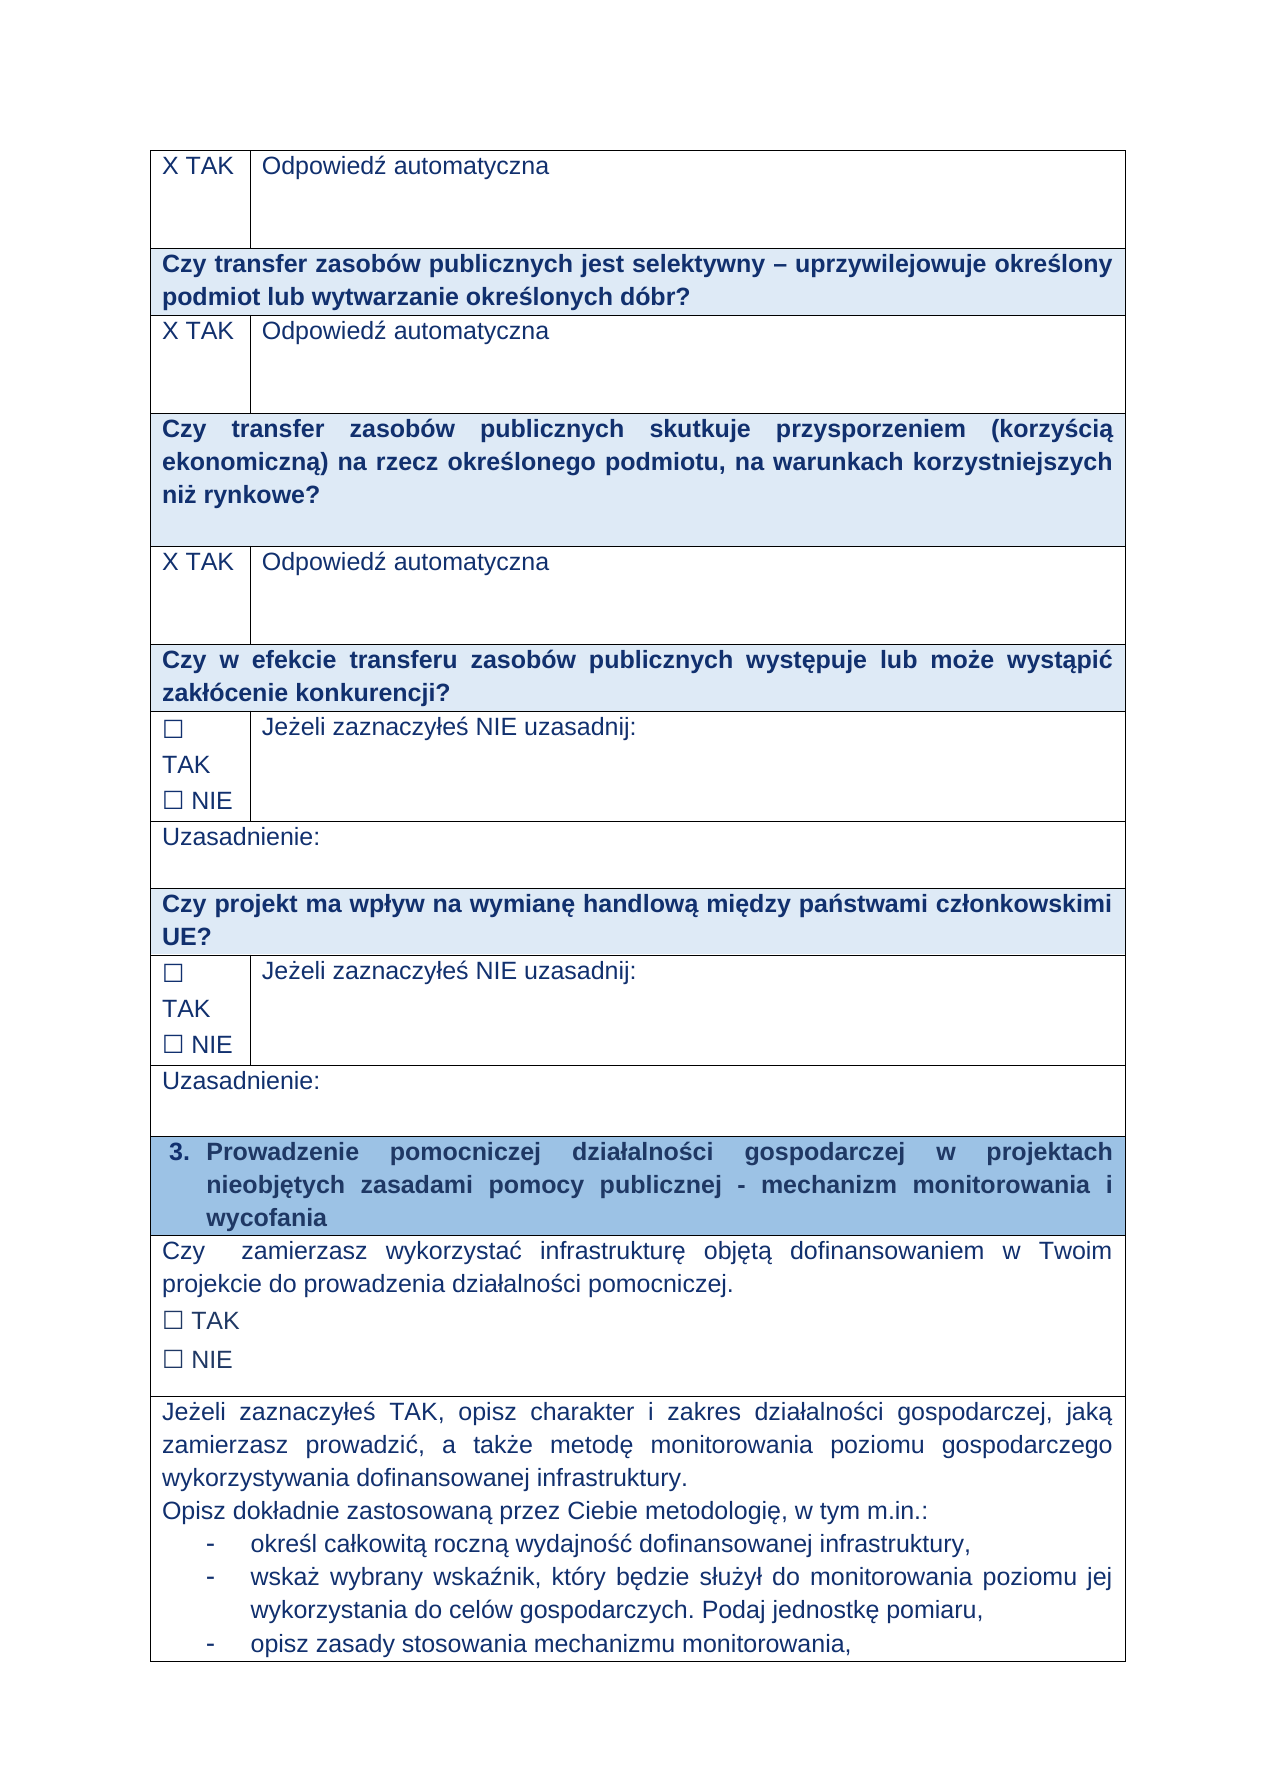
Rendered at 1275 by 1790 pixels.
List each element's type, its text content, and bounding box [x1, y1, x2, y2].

table_cell Prowadzenie pomocniczej działalności gospodarczej w projektach nieobjętych zasadami pomocy publicznej - mechanizm monitorowania i wycofania [151, 1137, 1125, 1235]
table_cell X TAK [151, 547, 250, 644]
table_cell Czy zamierzasz wykorzystać infrastrukturę objętą dofinansowaniem w Twoim projekcie do prowadzenia działalności pomocniczej. ☐ TAK ☐ NIE [151, 1236, 1125, 1396]
table_cell ☐ TAK ☐ NIE [151, 956, 250, 1065]
table_cell ☐ TAK ☐ NIE [151, 712, 250, 821]
table_cell X TAK [151, 151, 250, 248]
table_cell Odpowiedź automatyczna [251, 316, 1125, 413]
table_cell X TAK [151, 316, 250, 413]
table_cell Odpowiedź automatyczna [251, 547, 1125, 644]
table_cell Uzasadnienie: [151, 822, 1125, 888]
table_cell Czy w efekcie transferu zasobów publicznych występuje lub może wystąpić zakłócenie konkurencji? [151, 645, 1125, 711]
table_cell Czy projekt ma wpływ na wymianę handlową między państwami członkowskimi UE? [151, 889, 1125, 954]
table_cell Jeżeli zaznaczyłeś NIE uzasadnij: [251, 712, 1125, 821]
table_cell Jeżeli zaznaczyłeś NIE uzasadnij: [251, 956, 1125, 1065]
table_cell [151, 1397, 1125, 1661]
table_cell Czy transfer zasobów publicznych skutkuje przysporzeniem (korzyścią ekonomiczną) na rzecz określonego podmiotu, na warunkach korzystniejszych niż rynkowe? [151, 414, 1125, 546]
table_cell Uzasadnienie: [151, 1066, 1125, 1136]
table_cell Odpowiedź automatyczna [251, 151, 1125, 248]
table_cell Czy transfer zasobów publicznych jest selektywny – uprzywilejowuje określony podmiot lub wytwarzanie określonych dóbr? [151, 249, 1125, 315]
